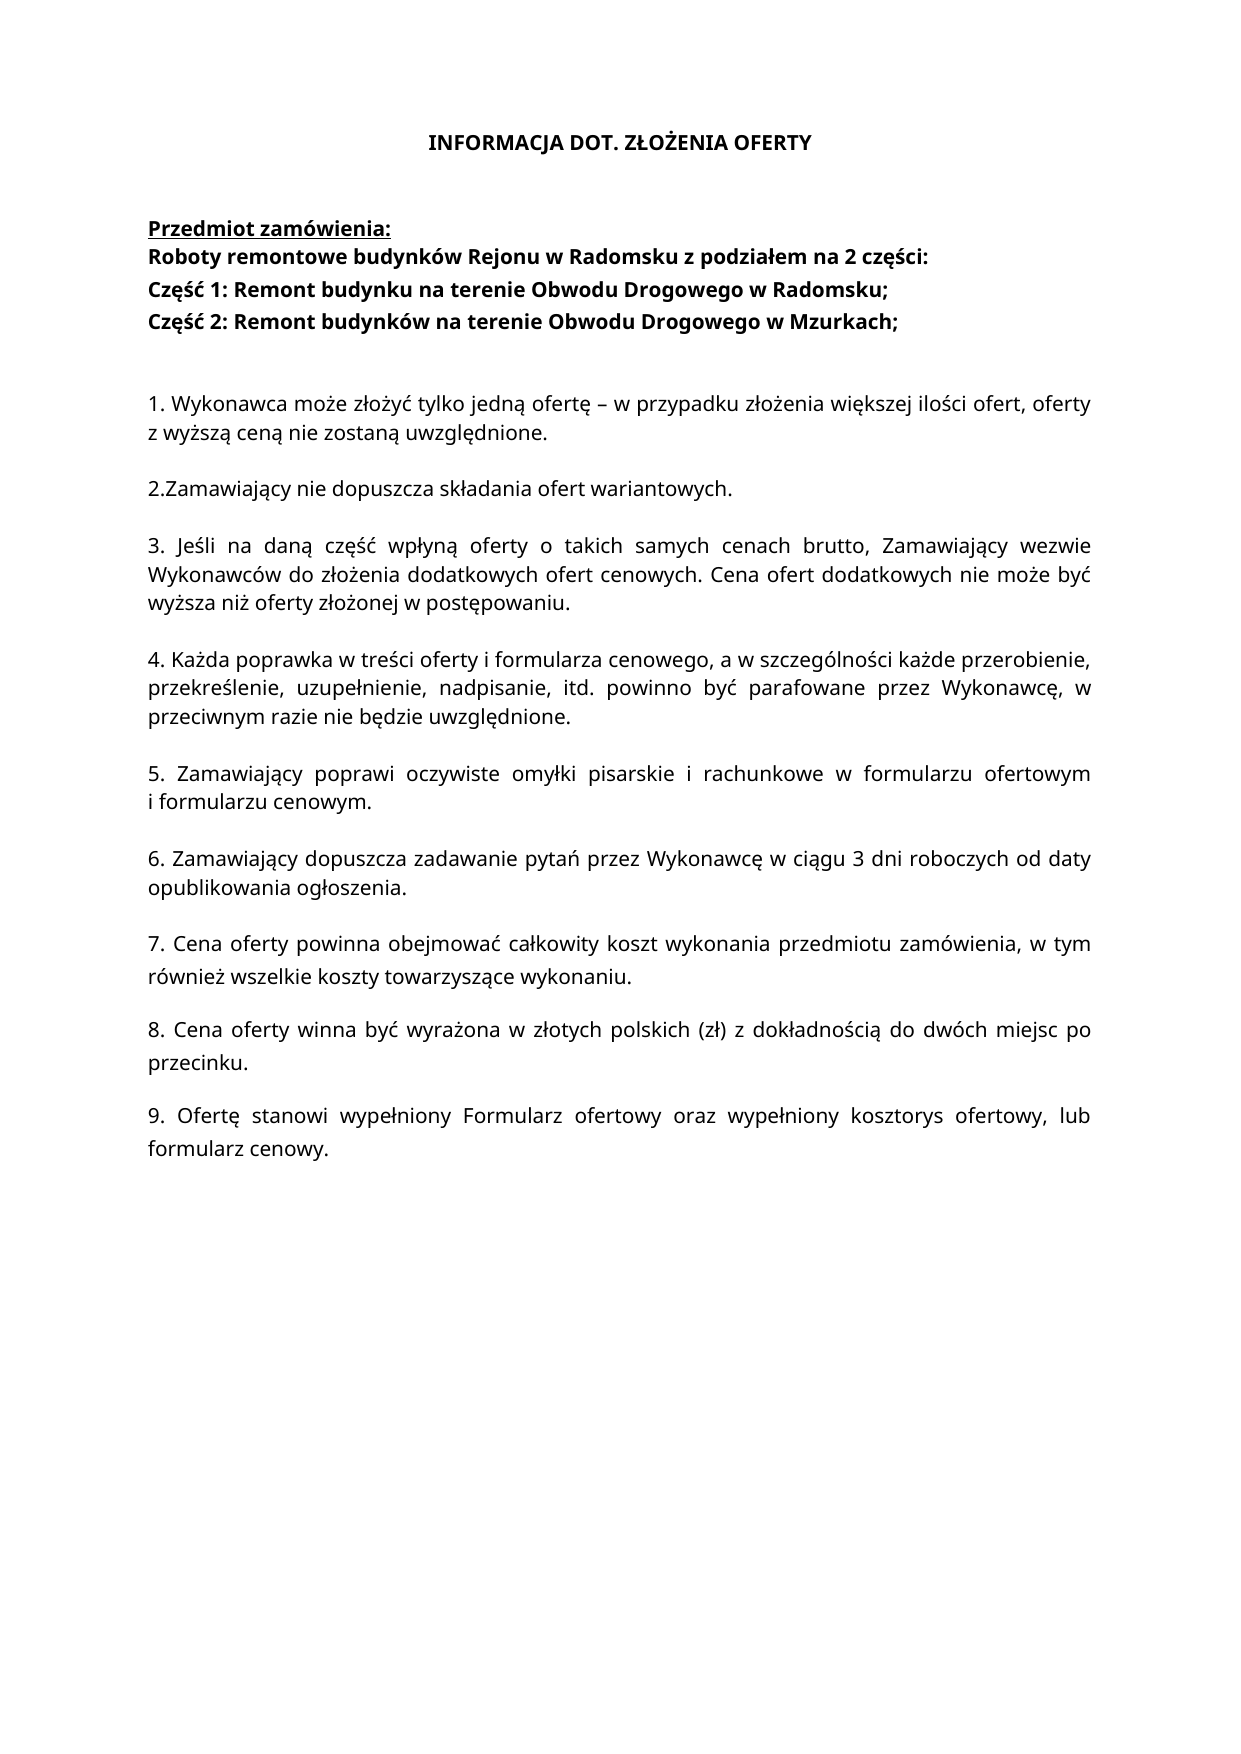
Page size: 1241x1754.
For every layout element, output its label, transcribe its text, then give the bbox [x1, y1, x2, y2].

text 2.Zamawiający nie dopuszcza składania ofert wariantowych. [148, 474, 1092, 503]
text 8. Cena oferty winna być wyrażona w złotych polskich (zł) z dokładnością do dwóch miejsc po przecinku. [148, 1016, 1092, 1077]
text Część 2: Remont budynków na terenie Obwodu Drogowego w Mzurkach; [148, 307, 1092, 336]
text 3. Jeśli na daną część wpłyną oferty o takich samych cenach brutto, Zamawiający wezwie Wykonawców do złożenia dodatkowych ofert cenowych. Cena ofert dodatkowych nie może być wyższa niż oferty złożonej w postępowaniu. [148, 531, 1092, 617]
text Przedmiot zamówienia: [148, 214, 1092, 242]
text 7. Cena oferty powinna obejmować całkowity koszt wykonania przedmiotu zamówienia, w tym również wszelkie koszty towarzyszące wykonaniu. [148, 929, 1092, 991]
text 9. Ofertę stanowi wypełniony Formularz ofertowy oraz wypełniony kosztorys ofertowy, lub formularz cenowy. [148, 1102, 1092, 1163]
text INFORMACJA DOT. ZŁOŻENIA OFERTY [148, 128, 1092, 157]
text 6. Zamawiający dopuszcza zadawanie pytań przez Wykonawcę w ciągu 3 dni roboczych od daty opublikowania ogłoszenia. [148, 844, 1092, 901]
text 5. Zamawiający poprawi oczywiste omyłki pisarskie i rachunkowe w formularzu ofertowym i formularzu cenowym. [148, 759, 1092, 816]
text 1. Wykonawca może złożyć tylko jedną ofertę – w przypadku złożenia większej ilości ofert, oferty z wyższą ceną nie zostaną uwzględnione. [148, 389, 1092, 446]
list Część 1: Remont budynku na terenie Obwodu Drogowego w Radomsku; [148, 275, 1092, 303]
list Roboty remontowe budynków Rejonu w Radomsku z podziałem na 2 części: [148, 242, 1092, 271]
text 4. Każda poprawka w treści oferty i formularza cenowego, a w szczególności każde przerobienie, przekreślenie, uzupełnienie, nadpisanie, itd. powinno być parafowane przez Wykonawcę, w przeciwnym razie nie będzie uwzględnione. [148, 645, 1092, 730]
